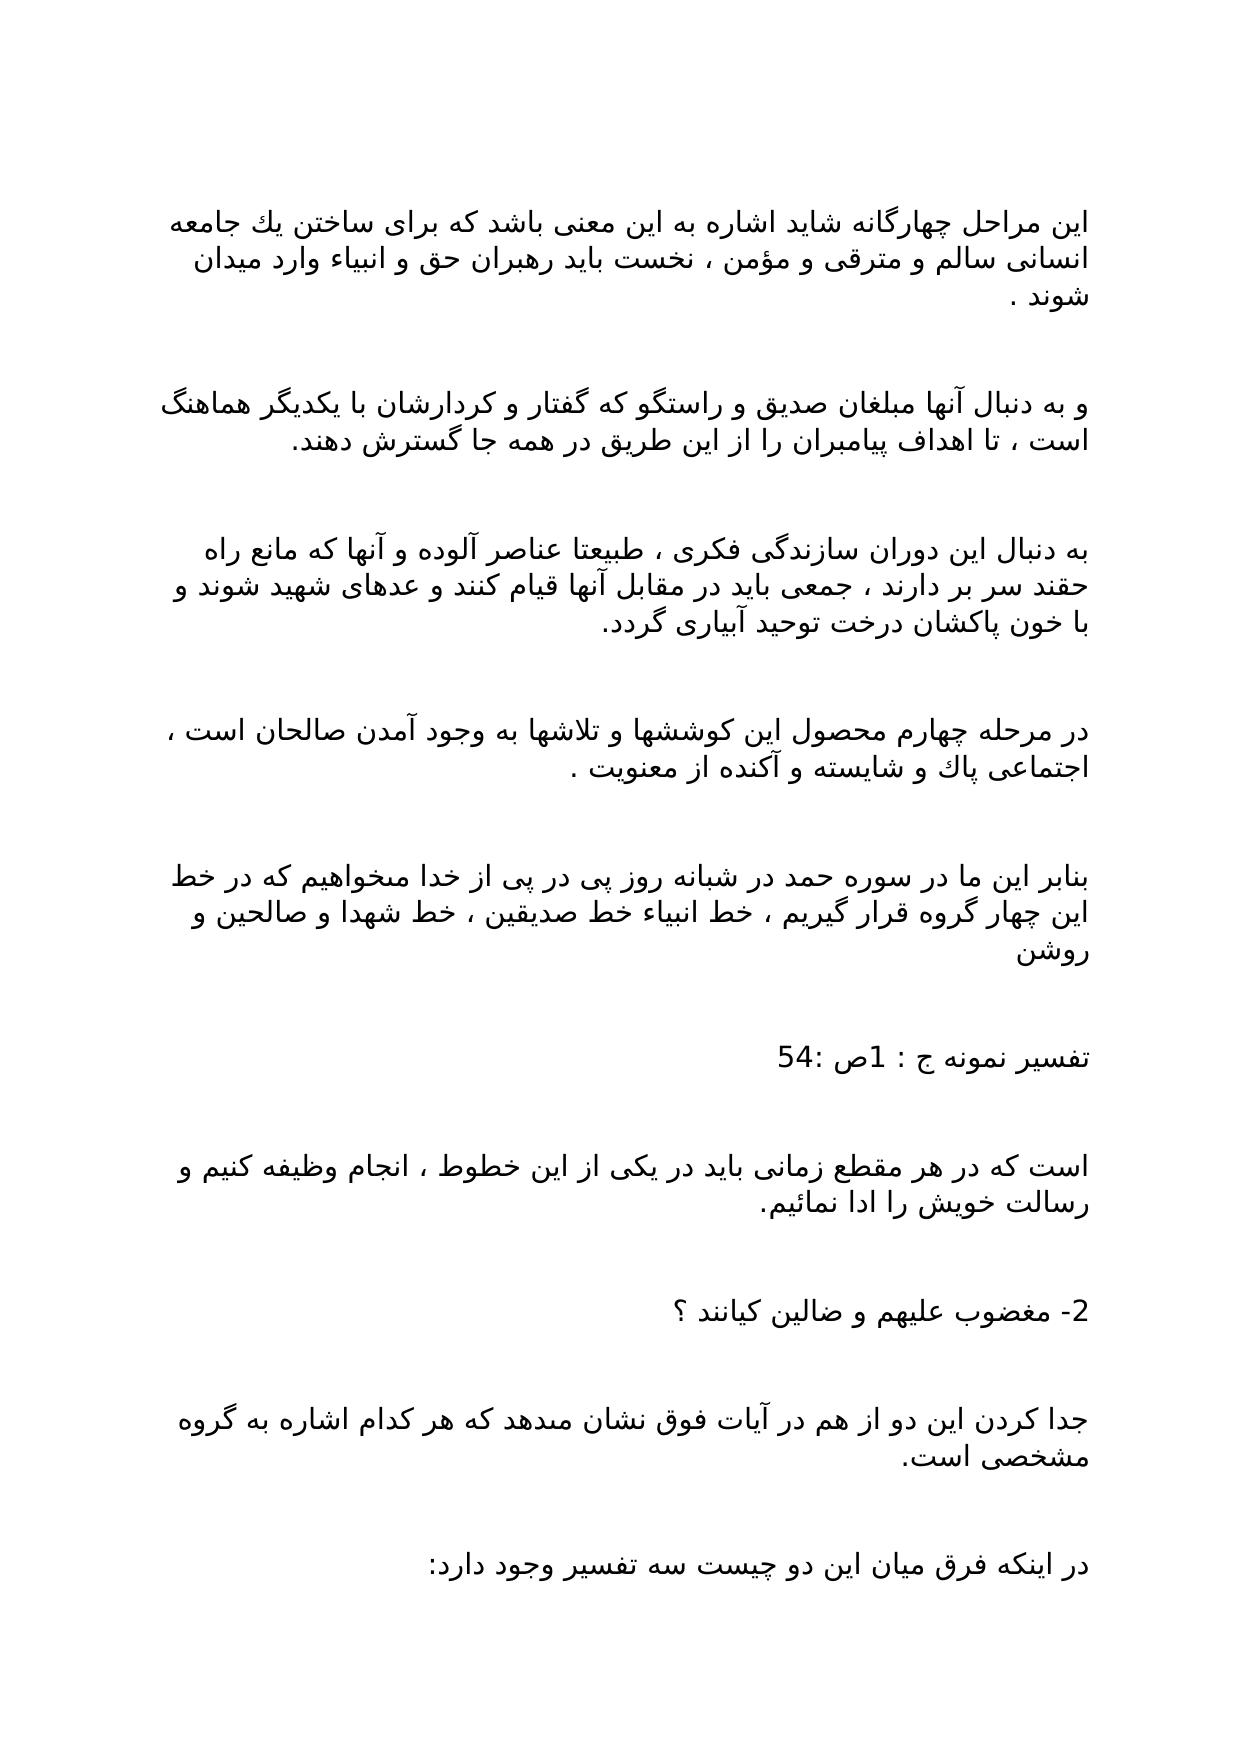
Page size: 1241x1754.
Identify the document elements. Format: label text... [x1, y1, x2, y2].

text بنابر اين ما در سوره حمد در شبانه روز پى در پى از خدا مى‏خواهيم كه در خط اين چهار گروه قرار گيريم ، خط انبياء خط صديقين ، خط شهدا و صالحين و روشن [150, 859, 1090, 966]
text و به دنبال آنها مبلغان صديق و راستگو كه گفتار و كردارشان با يكديگر هماهنگ است ، تا اهداف پيامبران را از اين طريق در همه جا گسترش دهند. [150, 387, 1090, 457]
text اين مراحل چهارگانه شايد اشاره به اين معنى باشد كه براى ساختن يك جامعه انسانى سالم و مترقى و مؤمن ، نخست بايد رهبران حق و انبياء وارد ميدان شوند . [150, 205, 1090, 312]
text در اينكه فرق ميان اين دو چيست سه تفسير وجود دارد: [150, 1548, 1090, 1582]
text تفسير نمونه ج : 1ص :54 [150, 1041, 1090, 1074]
text 2- مغضوب عليهم و ضالين كيانند ؟ [150, 1294, 1090, 1328]
text است كه در هر مقطع زمانى بايد در يكى از اين خطوط ، انجام وظيفه كنيم و رسالت خويش را ادا نمائيم. [150, 1149, 1090, 1220]
text به دنبال اين دوران سازندگى فكرى ، طبيعتا عناصر آلوده و آنها كه مانع راه حقند سر بر دارند ، جمعى بايد در مقابل آنها قيام كنند و عده‏اى شهيد شوند و با خون پاكشان درخت توحيد آبيارى گردد. [150, 532, 1090, 639]
text جدا كردن اين دو از هم در آيات فوق نشان مى‏دهد كه هر كدام اشاره به گروه مشخصى است. [150, 1403, 1090, 1473]
text در مرحله چهارم محصول اين كوششها و تلاشها به وجود آمدن صالحان است ، اجتماعى پاك و شايسته و آكنده از معنويت . [150, 714, 1090, 784]
